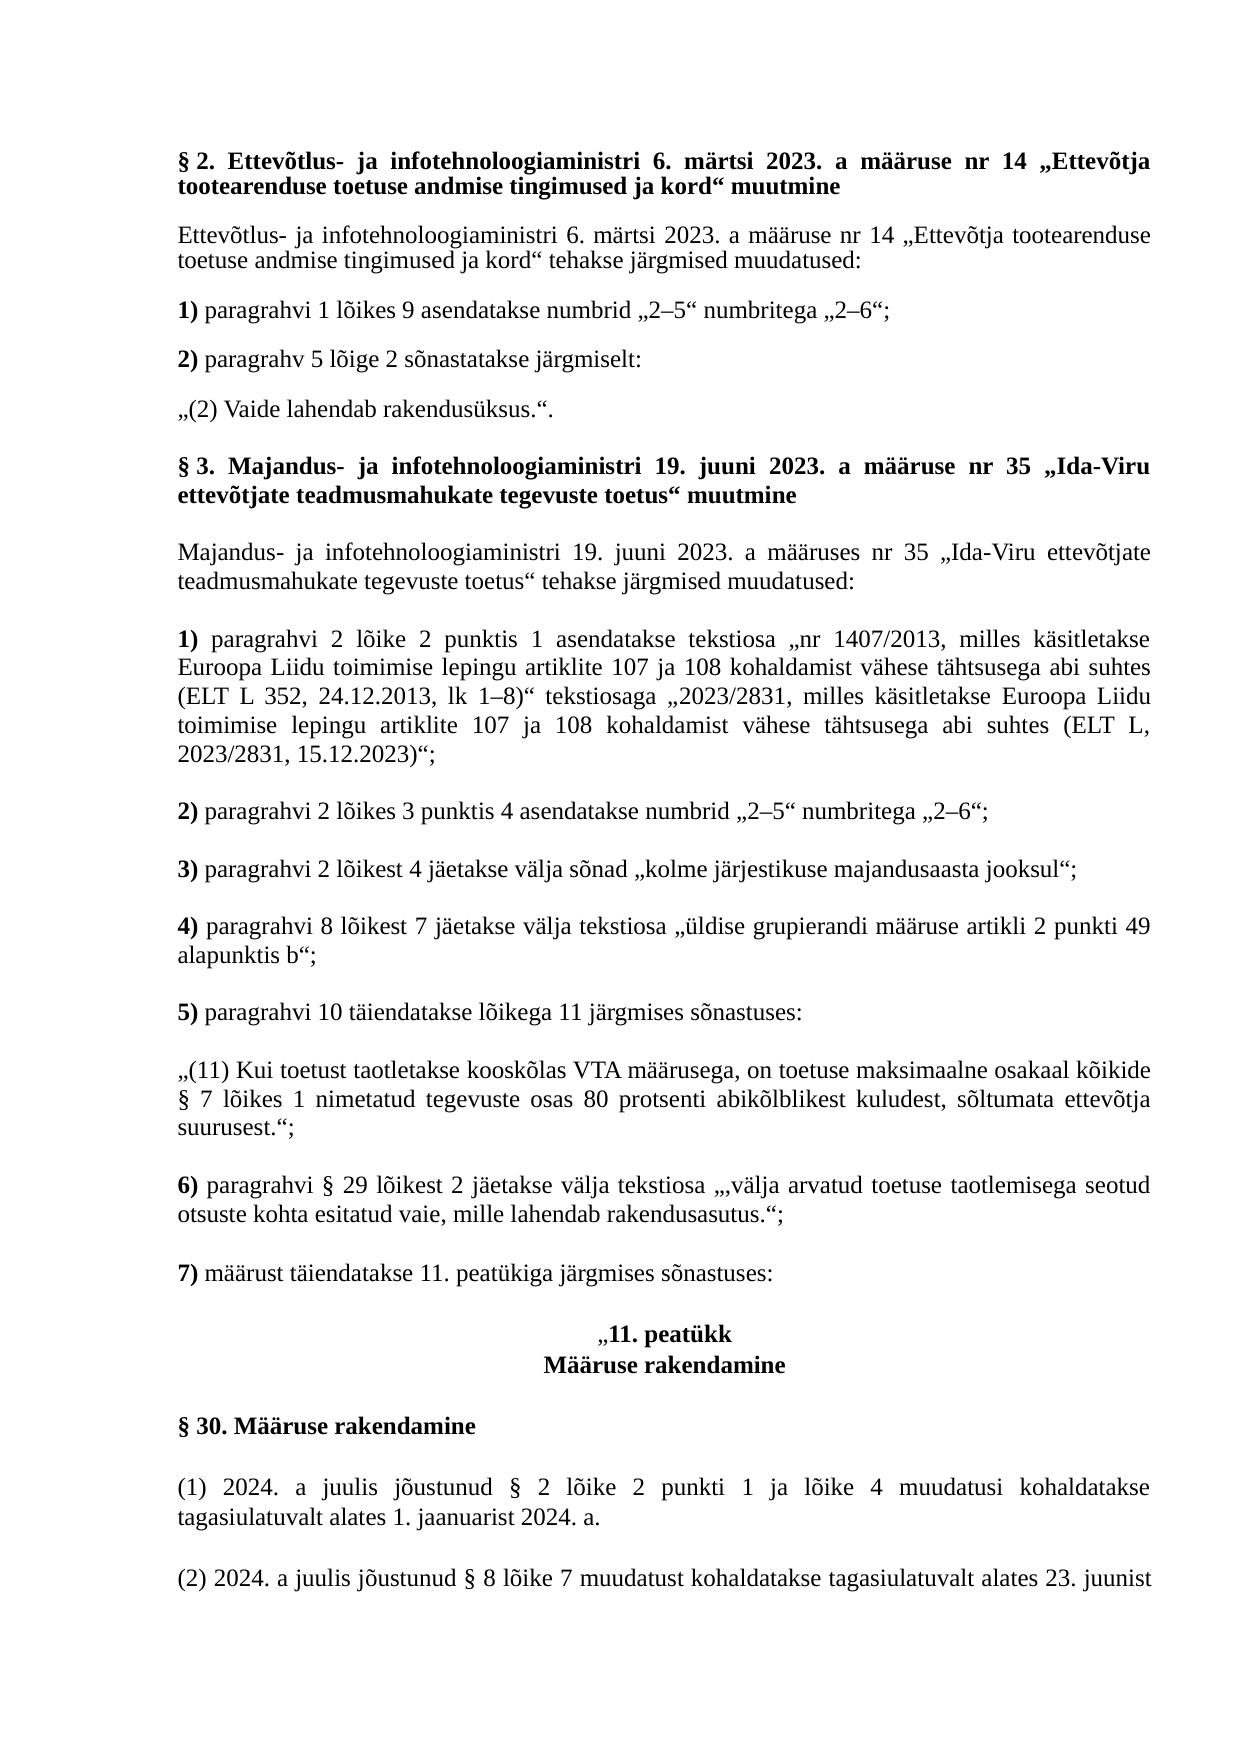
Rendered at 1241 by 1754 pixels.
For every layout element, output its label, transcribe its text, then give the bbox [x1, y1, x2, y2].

text 2) paragrahvi 2 lõikes 3 punktis 4 asendatakse numbrid „2–5“ numbritega „2–6“; [177, 796, 1152, 825]
text Ettevõtlus- ja infotehnoloogiaministri 6. märtsi 2023. a määruse nr 14 „Ettevõtja tootearenduse toetuse andmise tingimused ja kord“ tehakse järgmised muudatused: [177, 224, 1152, 274]
text „(2) Vaide lahendab rakendusüksus.“. [177, 398, 1152, 422]
text Määruse rakendamine [177, 1350, 1152, 1378]
text 3) paragrahvi 2 lõikest 4 jäetakse välja sõnad „kolme järjestikuse majandusaasta jooksul“; [177, 854, 1152, 882]
text 4) paragrahvi 8 lõikest 7 jäetakse välja tekstiosa „üldise grupierandi määruse artikli 2 punkti 49 alapunktis b“; [177, 911, 1152, 969]
text 6) paragrahvi § 29 lõikest 2 jäetakse välja tekstiosa „,välja arvatud toetuse taotlemisega seotud otsuste kohta esitatud vaie, mille lahendab rakendusasutus.“; [177, 1170, 1152, 1227]
text § 30. Määruse rakendamine [177, 1411, 1152, 1440]
text § 2. Ettevõtlus- ja infotehnoloogiaministri 6. märtsi 2023. a määruse nr 14 „Ettevõtja tootearenduse toetuse andmise tingimused ja kord“ muutmine [177, 150, 1152, 199]
text 1) paragrahvi 2 lõike 2 punktis 1 asendatakse tekstiosa „nr 1407/2013, milles käsitletakse Euroopa Liidu toimimise lepingu artiklite 107 ja 108 kohaldamist vähese tähtsusega abi suhtes (ELT L 352, 24.12.2013, lk 1–8)“ tekstiosaga „2023/2831, milles käsitletakse Euroopa Liidu toimimise lepingu artiklite 107 ja 108 kohaldamist vähese tähtsusega abi suhtes (ELT L, 2023/2831, 15.12.2023)“; [177, 624, 1152, 767]
text 2) paragrahv 5 lõige 2 sõnastatakse järgmiselt: [177, 348, 1152, 373]
text § 3. Majandus- ja infotehnoloogiaministri 19. juuni 2023. a määruse nr 35 „Ida-Viru ettevõtjate teadmusmahukate tegevuste toetus“ muutmine [177, 451, 1152, 509]
text 7) määrust täiendatakse 11. peatükiga järgmises sõnastuses: [177, 1258, 1152, 1287]
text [177, 1563, 1152, 1592]
text 5) paragrahvi 10 täiendatakse lõikega 11 järgmises sõnastuses: [177, 997, 1152, 1026]
text 1) paragrahvi 1 lõikes 9 asendatakse numbrid „2–5“ numbritega „2–6“; [177, 298, 1152, 323]
text „11. peatükk [177, 1319, 1152, 1348]
text „(11) Kui toetust taotletakse kooskõlas VTA määrusega, on toetuse maksimaalne osakaal kõikide § 7 lõikes 1 nimetatud tegevuste osas 80 protsenti abikõlblikest kuludest, sõltumata ettevõtja suurusest.“; [177, 1055, 1152, 1141]
text Majandus- ja infotehnoloogiaministri 19. juuni 2023. a määruses nr 35 „Ida-Viru ettevõtjate teadmusmahukate tegevuste toetus“ tehakse järgmised muudatused: [177, 537, 1152, 595]
text (1) 2024. a juulis jõustunud § 2 lõike 2 punkti 1 ja lõike 4 muudatusi kohaldatakse tagasiulatuvalt alates 1. jaanuarist 2024. a. [177, 1472, 1152, 1531]
